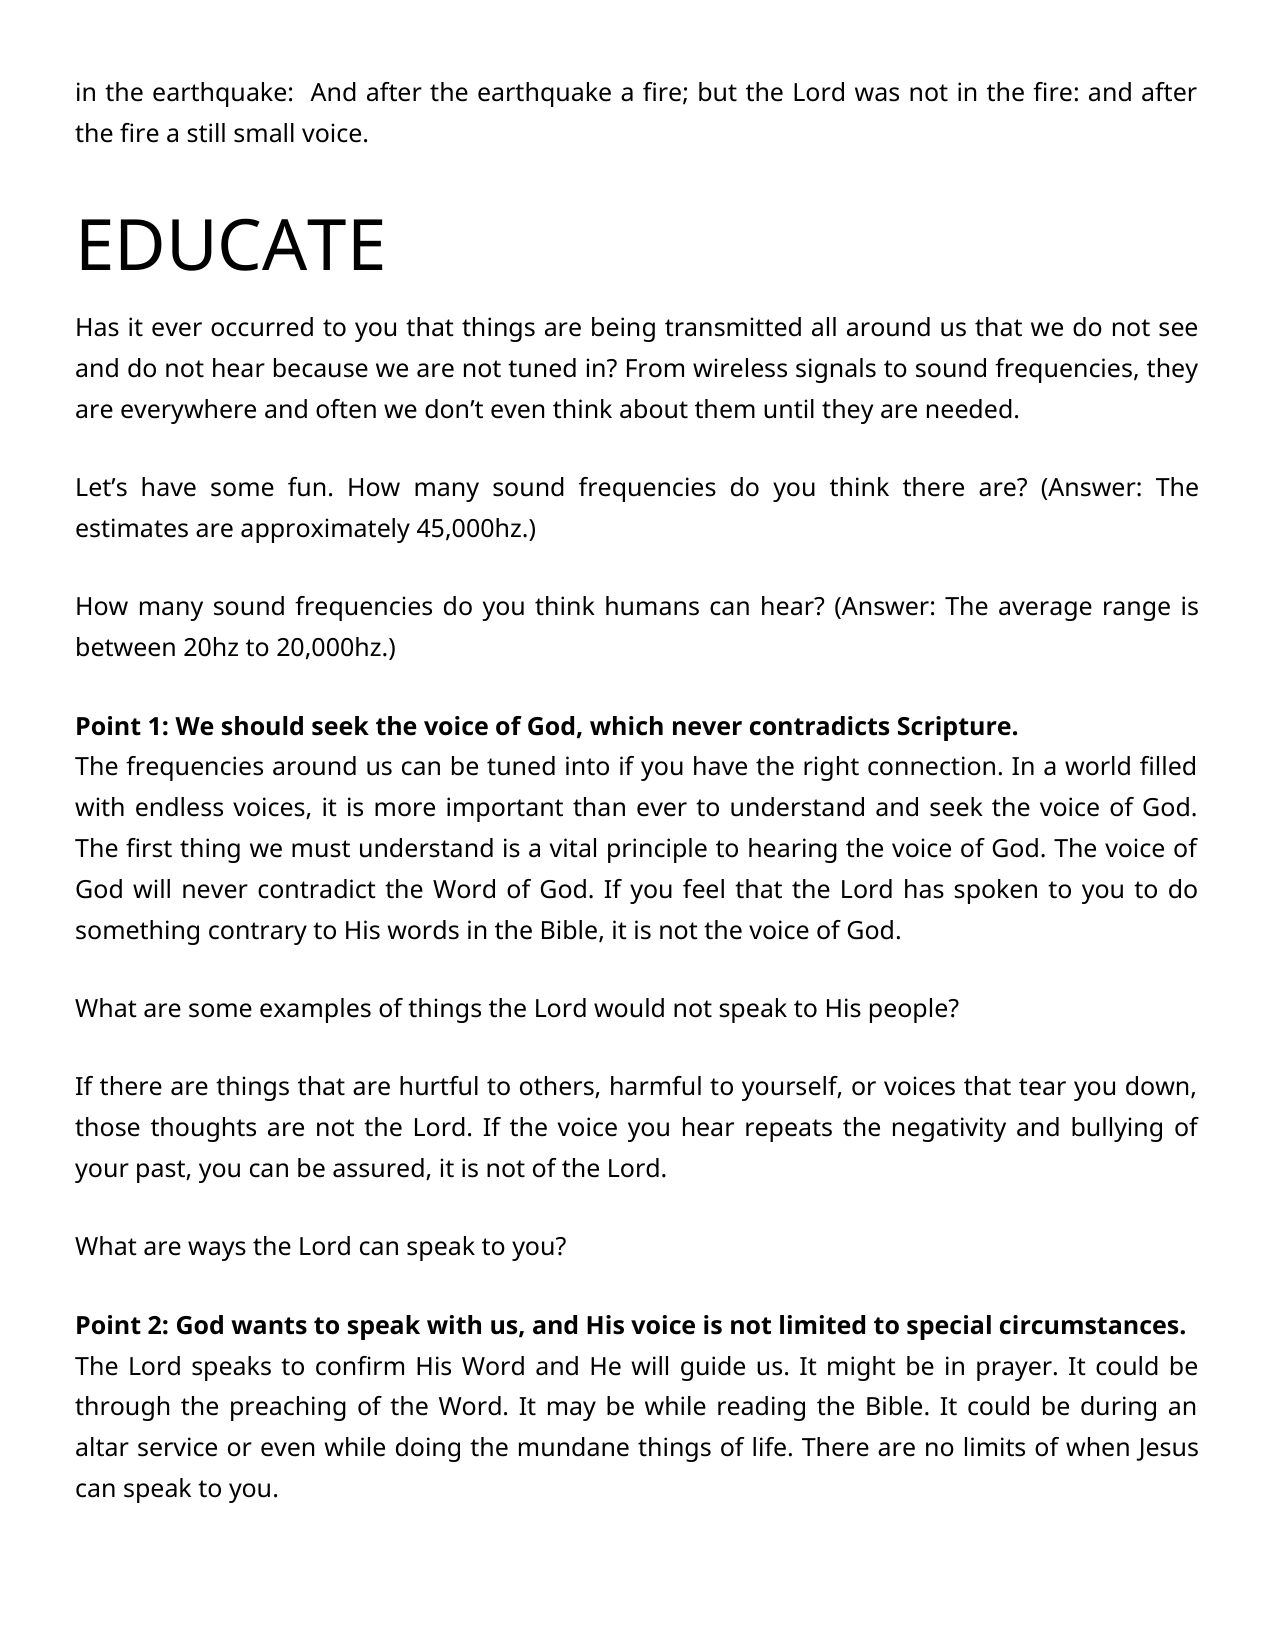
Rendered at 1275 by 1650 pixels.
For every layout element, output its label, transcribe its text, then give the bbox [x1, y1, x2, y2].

text The Lord speaks to confirm His Word and He will guide us. It might be in prayer. It could be through the preaching of the Word. It may be while reading the Bible. It could be during an altar service or even while doing the mundane things of life. There are no limits of when Jesus can speak to you. [75, 1348, 1200, 1505]
text The frequencies around us can be tuned into if you have the right connection. In a world filled with endless voices, it is more important than ever to understand and seek the voice of God. The first thing we must understand is a vital principle to hearing the voice of God. The voice of God will never contradict the Word of God. If you feel that the Lord has spoken to you to do something contrary to His words in the Bible, it is not the voice of God. [75, 749, 1200, 946]
text What are ways the Lord can speak to you? [75, 1229, 1200, 1263]
text How many sound frequencies do you think humans can hear? (Answer: The average range is between 20hz to 20,000hz.) [75, 589, 1200, 664]
text What are some examples of things the Lord would not speak to His people? [75, 991, 1200, 1025]
text Point 1: We should seek the voice of God, which never contradicts Scripture. [75, 708, 1200, 742]
text Point 2: God wants to speak with us, and His voice is not limited to special circumstances. [75, 1307, 1200, 1341]
text Has it ever occurred to you that things are being transmitted all around us that we do not see and do not hear because we are not tuned in? From wireless signals to sound frequencies, they are everywhere and often we don’t even think about them until they are needed. [75, 310, 1200, 426]
text Let’s have some fun. How many sound frequencies do you think there are? (Answer: The estimates are approximately 45,000hz.) [75, 470, 1200, 545]
text If there are things that are hurtful to others, harmful to yourself, or voices that tear you down, those thoughts are not the Lord. If the voice you hear repeats the negativity and bullying of your past, you can be assured, it is not of the Lord. [75, 1069, 1200, 1185]
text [75, 75, 1200, 150]
text Educate [75, 194, 1200, 291]
